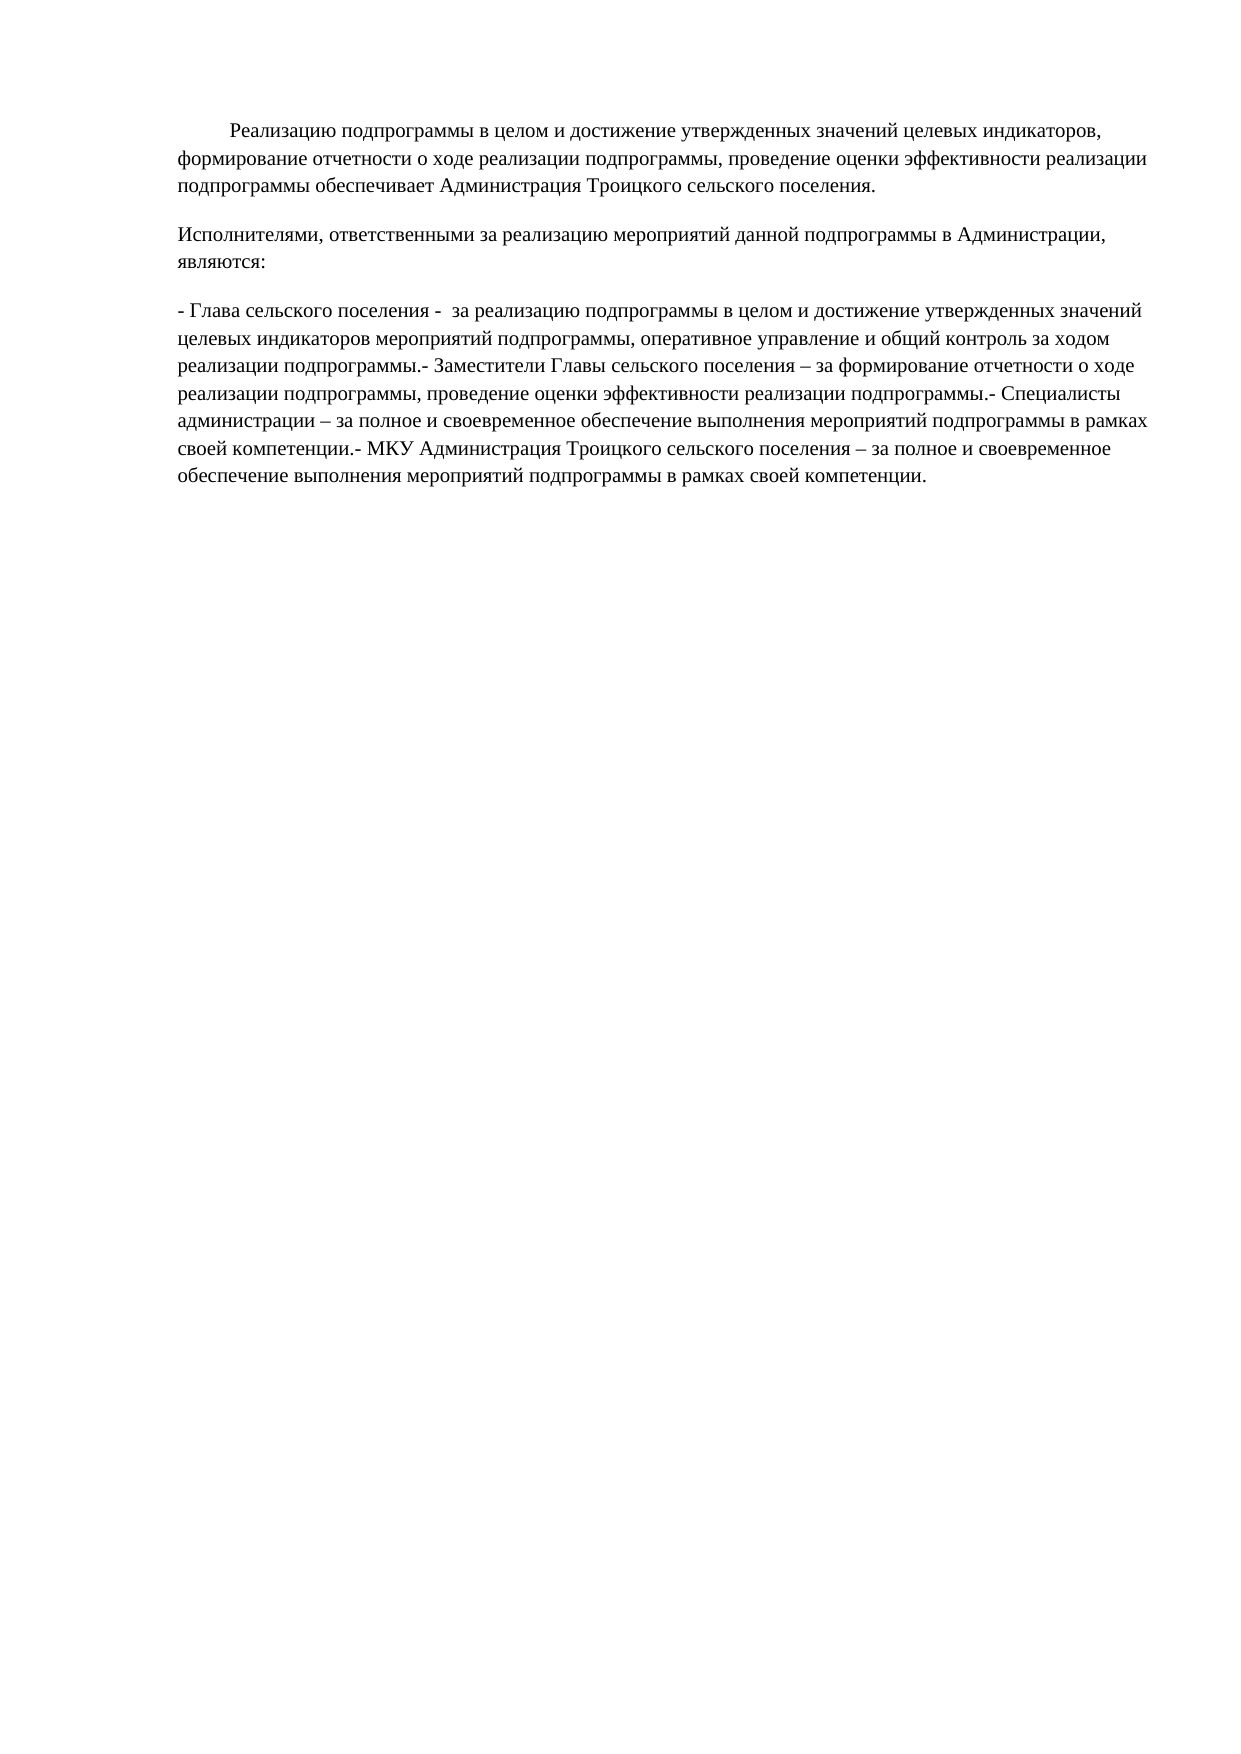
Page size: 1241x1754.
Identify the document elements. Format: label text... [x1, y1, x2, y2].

text Реализацию подпрограммы в целом и достижение утвержденных значений целевых индикаторов, формирование отчетности о ходе реализации подпрограммы, проведение оценки эффективности реализации подпрограммы обеспечивает Администрация Троицкого сельского поселения. [177, 118, 1152, 197]
text Исполнителями, ответственными за реализацию мероприятий данной подпрограммы в Администрации, являются: [177, 222, 1152, 273]
text - Глава сельского поселения - за реализацию подпрограммы в целом и достижение утвержденных значений целевых индикаторов мероприятий подпрограммы, оперативное управление и общий контроль за ходом реализации подпрограммы.- Заместители Главы сельского поселения – за формирование отчетности о ходе реализации подпрограммы, проведение оценки эффективности реализации подпрограммы.- Специалисты администрации – за полное и своевременное обеспечение выполнения мероприятий подпрограммы в рамках своей компетенции.- МКУ Администрация Троицкого сельского поселения – за полное и своевременное обеспечение выполнения мероприятий подпрограммы в рамках своей компетенции. [177, 298, 1152, 487]
